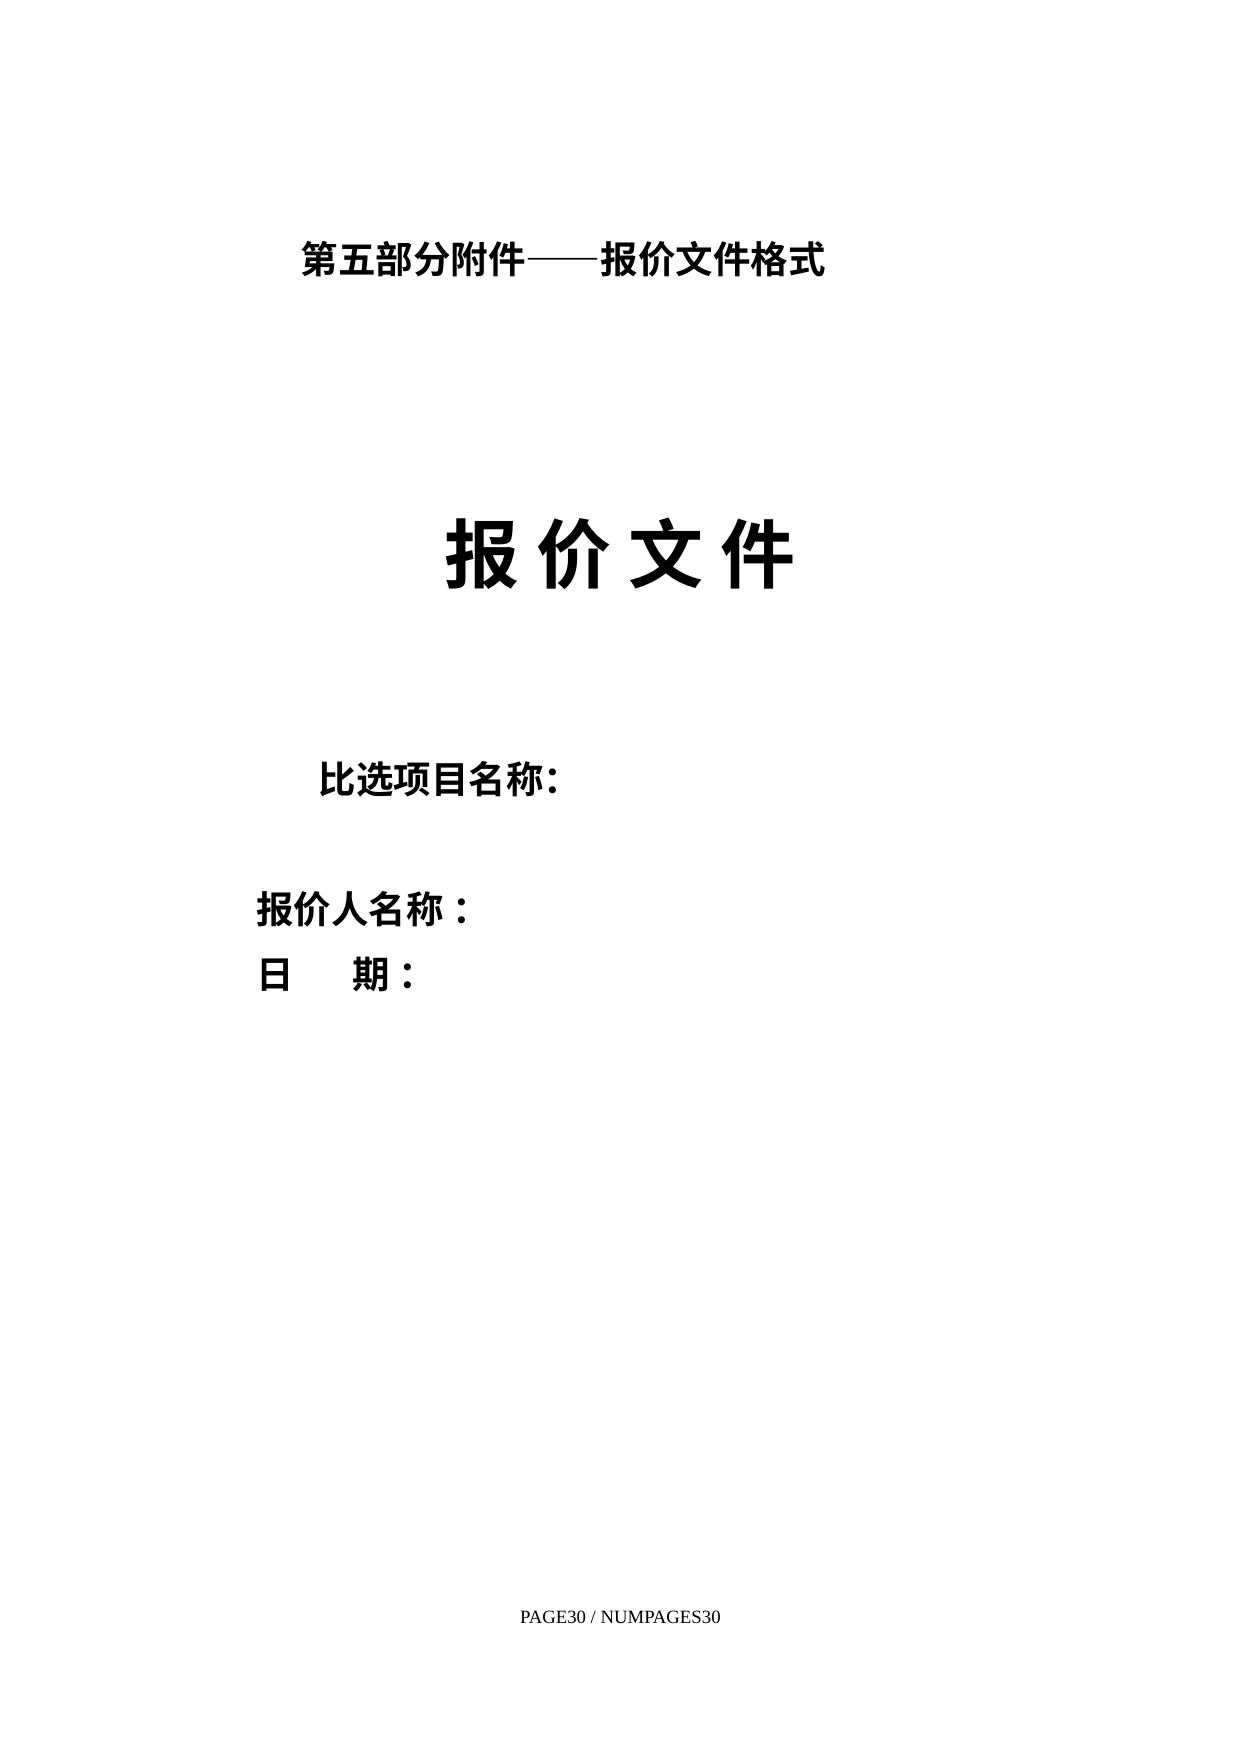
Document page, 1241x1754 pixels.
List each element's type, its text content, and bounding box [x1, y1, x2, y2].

text 报价人名称 ： [187, 875, 1053, 940]
text 第五部分附件——报价文件格式 [187, 225, 1053, 290]
text 日 期 ： [187, 940, 1053, 1005]
text 比选项目名称： [187, 745, 1053, 810]
text 报 价 文 件 [187, 485, 1053, 615]
